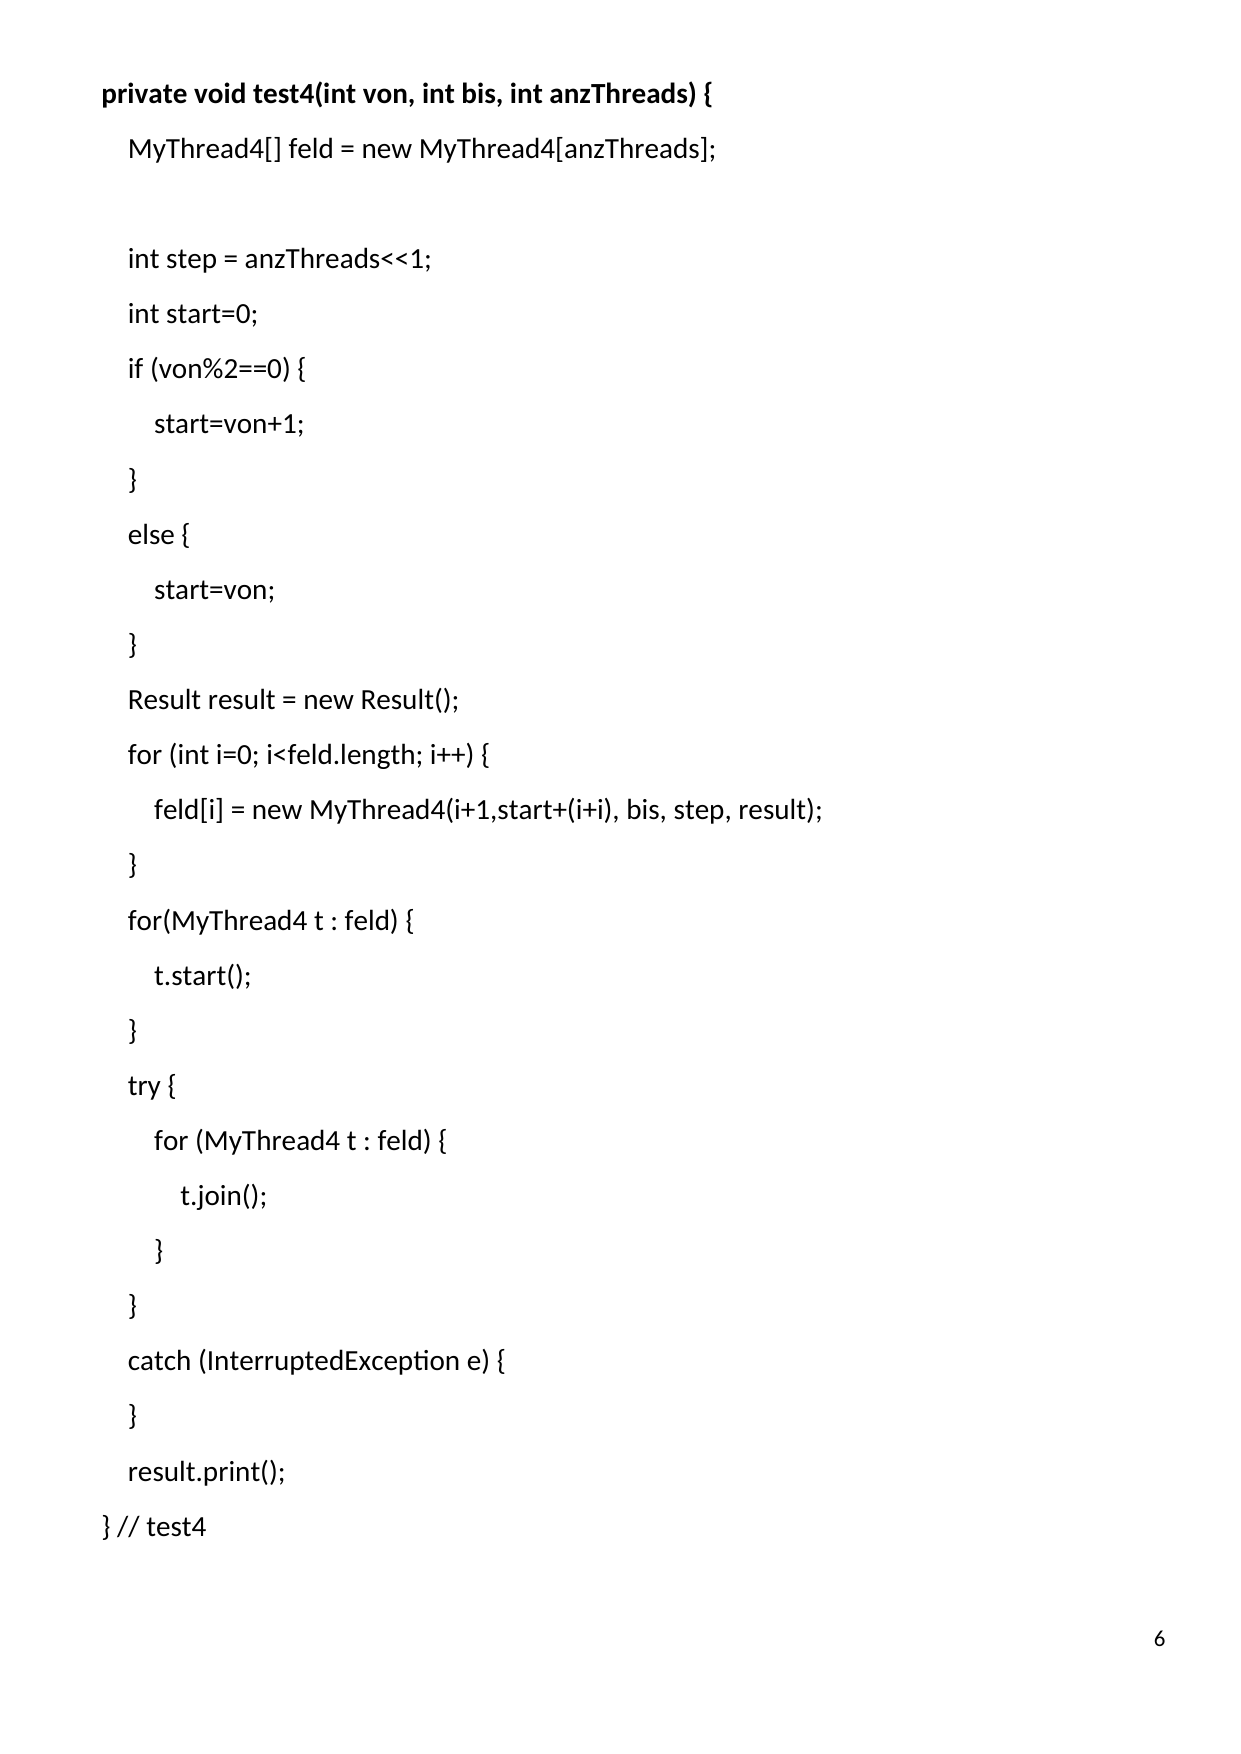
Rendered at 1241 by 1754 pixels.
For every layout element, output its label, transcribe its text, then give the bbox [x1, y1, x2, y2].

text } [75, 846, 1165, 882]
text } [75, 626, 1165, 662]
text start=von+1; [75, 406, 1165, 441]
text int step = anzThreads<<1; [75, 240, 1165, 276]
text MyThread4[] feld = new MyThread4[anzThreads]; [75, 130, 1165, 166]
text result.print(); [75, 1453, 1165, 1488]
text } [75, 1287, 1165, 1323]
text } [75, 1012, 1165, 1047]
text for(MyThread4 t : feld) { [75, 902, 1165, 937]
text t.join(); [75, 1177, 1165, 1213]
text if (von%2==0) { [75, 351, 1165, 386]
text private void test4(int von, int bis, int anzThreads) { [75, 75, 1165, 111]
text start=von; [75, 571, 1165, 607]
text catch (InterruptedException e) { [75, 1342, 1165, 1378]
text } [75, 461, 1165, 496]
text Result result = new Result(); [75, 681, 1165, 717]
text int start=0; [75, 295, 1165, 331]
text } // test4 [75, 1508, 1165, 1543]
text feld[i] = new MyThread4(i+1,start+(i+i), bis, step, result); [75, 791, 1165, 827]
text } [75, 1397, 1165, 1433]
text } [75, 1232, 1165, 1268]
text for (int i=0; i<feld.length; i++) { [75, 736, 1165, 772]
text for (MyThread4 t : feld) { [75, 1122, 1165, 1158]
text else { [75, 516, 1165, 551]
text t.start(); [75, 957, 1165, 992]
text try { [75, 1067, 1165, 1102]
